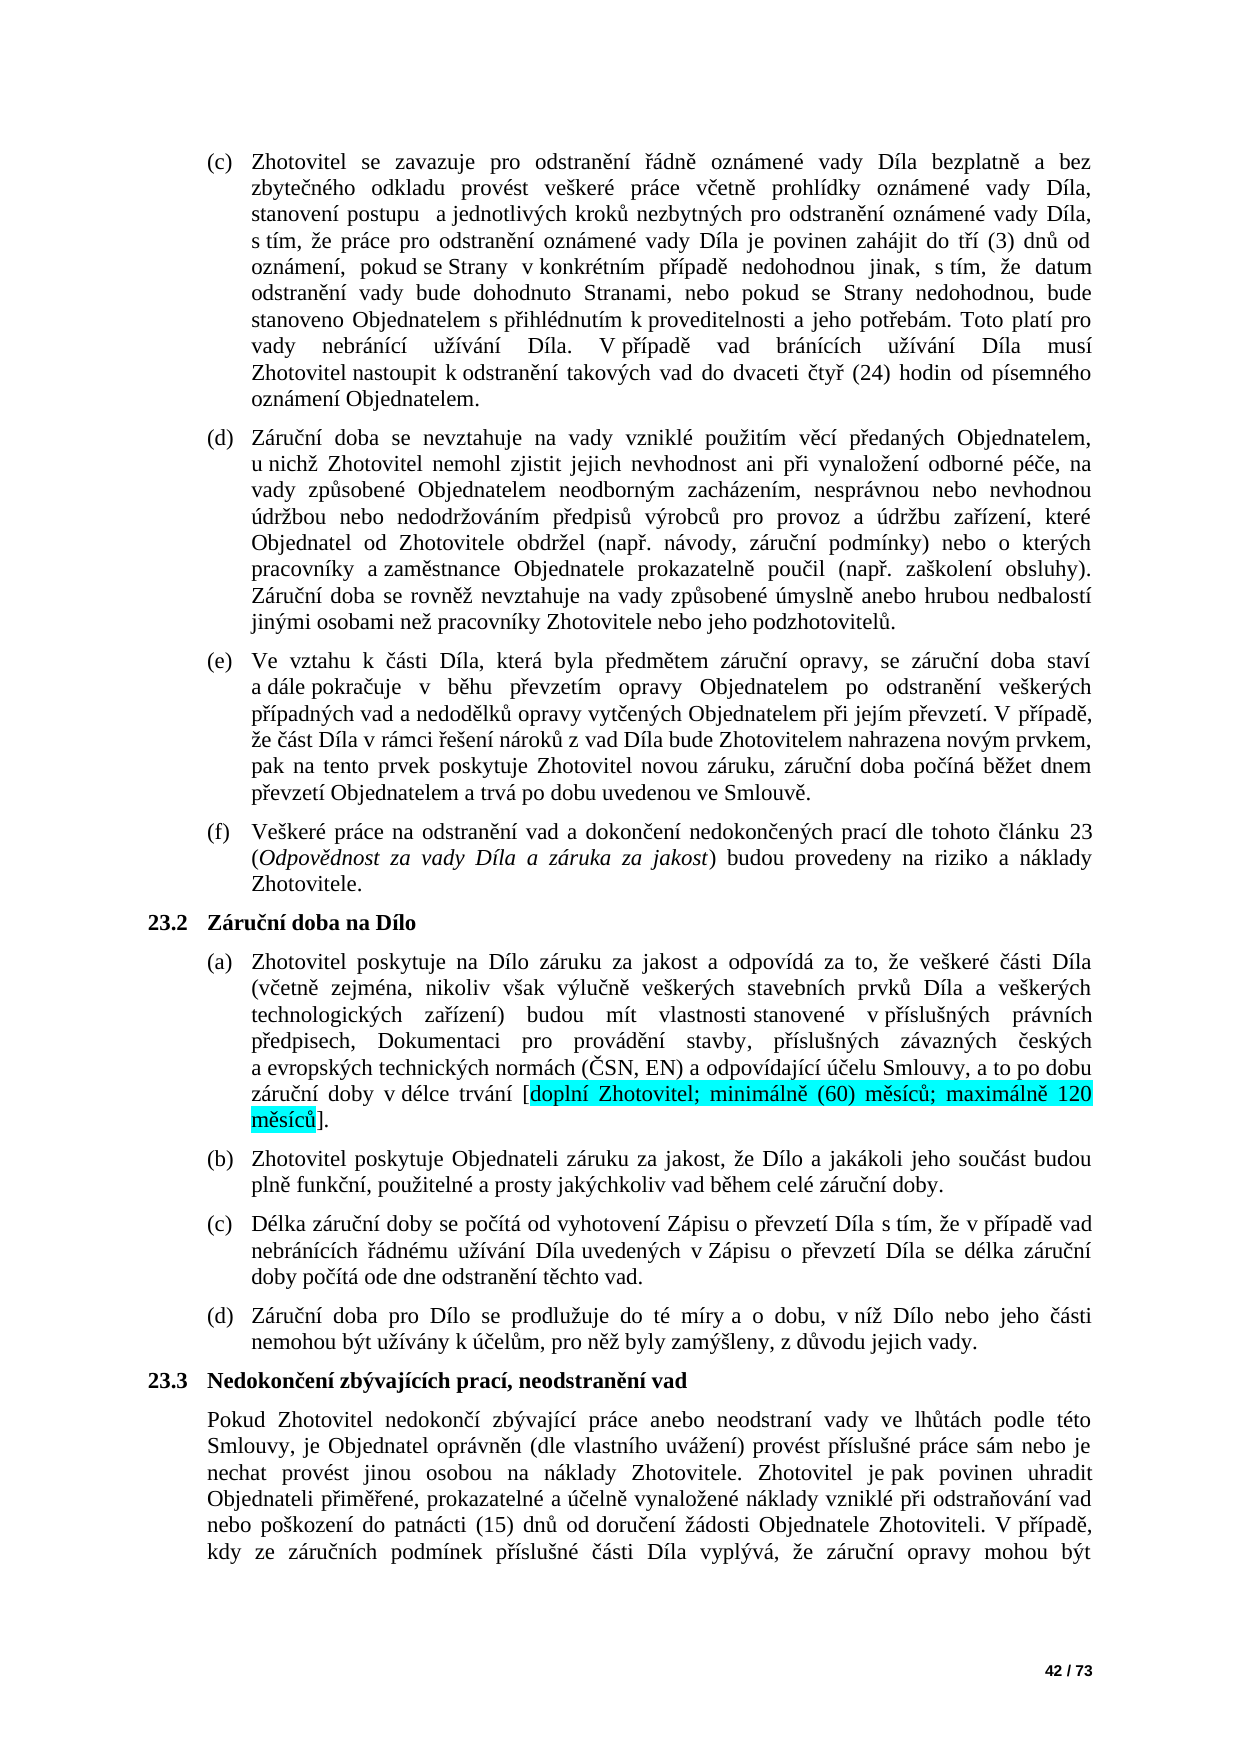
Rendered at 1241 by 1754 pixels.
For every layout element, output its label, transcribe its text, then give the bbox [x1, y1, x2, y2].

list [207, 1406, 1092, 1564]
text Nedokončení zbývajících prací, neodstranění vad [148, 1367, 1092, 1393]
text Zhotovitel poskytuje Objednateli záruku za jakost, že Dílo a jakákoli jeho součást budou plně funkční, použitelné a prosty jakýchkoliv vad během celé záruční doby. [207, 1145, 1092, 1198]
text Zhotovitel se zavazuje pro odstranění řádně oznámené vady Díla bezplatně a bez zbytečného odkladu provést veškeré práce včetně prohlídky oznámené vady Díla, stanovení postupu a jednotlivých kroků nezbytných pro odstranění oznámené vady Díla, s tím, že práce pro odstranění oznámené vady Díla je povinen zahájit do tří (3) dnů od oznámení, pokud se Strany v konkrétním případě nedohodnou jinak, s tím, že datum odstranění vady bude dohodnuto Stranami, nebo pokud se Strany nedohodnou, bude stanoveno Objednatelem s přihlédnutím k proveditelnosti a jeho potřebám. Toto platí pro vady nebránící užívání Díla. V případě vad bránících užívání Díla musí Zhotovitel nastoupit k odstranění takových vad do dvaceti čtyř (24) hodin od písemného oznámení Objednatelem. [207, 148, 1092, 411]
text Délka záruční doby se počítá od vyhotovení Zápisu o převzetí Díla s tím, že v případě vad nebránících řádnému užívání Díla uvedených v Zápisu o převzetí Díla se délka záruční doby počítá ode dne odstranění těchto vad. [207, 1210, 1092, 1289]
text Veškeré práce na odstranění vad a dokončení nedokončených prací dle tohoto článku 23 (Odpovědnost za vady Díla a záruka za jakost) budou provedeny na riziko a náklady Zhotovitele. [207, 818, 1092, 897]
text Ve vztahu k části Díla, která byla předmětem záruční opravy, se záruční doba staví a dále pokračuje v běhu převzetím opravy Objednatelem po odstranění veškerých případných vad a nedodělků opravy vytčených Objednatelem při jejím převzetí. V případě, že část Díla v rámci řešení nároků z vad Díla bude Zhotovitelem nahrazena novým prvkem, pak na tento prvek poskytuje Zhotovitel novou záruku, záruční doba počíná běžet dnem převzetí Objednatelem a trvá po dobu uvedenou ve Smlouvě. [207, 647, 1092, 805]
text Záruční doba na Dílo [148, 909, 1092, 936]
text Záruční doba se nevztahuje na vady vzniklé použitím věcí předaných Objednatelem, u nichž Zhotovitel nemohl zjistit jejich nevhodnost ani při vynaložení odborné péče, na vady způsobené Objednatelem neodborným zacházením, nesprávnou nebo nevhodnou údržbou nebo nedodržováním předpisů výrobců pro provoz a údržbu zařízení, které Objednatel od Zhotovitele obdržel (např. návody, záruční podmínky) nebo o kterých pracovníky a zaměstnance Objednatele prokazatelně poučil (např. zaškolení obsluhy). Záruční doba se rovněž nevztahuje na vady způsobené úmyslně anebo hrubou nedbalostí jinými osobami než pracovníky Zhotovitele nebo jeho podzhotovitelů. [207, 424, 1092, 634]
text Záruční doba pro Dílo se prodlužuje do té míry a o dobu, v níž Dílo nebo jeho části nemohou být užívány k účelům, pro něž byly zamýšleny, z důvodu jejich vady. [207, 1302, 1092, 1354]
text Zhotovitel poskytuje na Dílo záruku za jakost a odpovídá za to, že veškeré části Díla (včetně zejména, nikoliv však výlučně veškerých stavebních prvků Díla a veškerých technologických zařízení) budou mít vlastnosti stanovené v příslušných právních předpisech, Dokumentaci pro provádění stavby, příslušných závazných českých a evropských technických normách (ČSN, EN) a odpovídající účelu Smlouvy, a to po dobu záruční doby v délce trvání [doplní Zhotovitel; minimálně (60) měsíců; maximálně 120 měsíců]. [207, 948, 1092, 1133]
